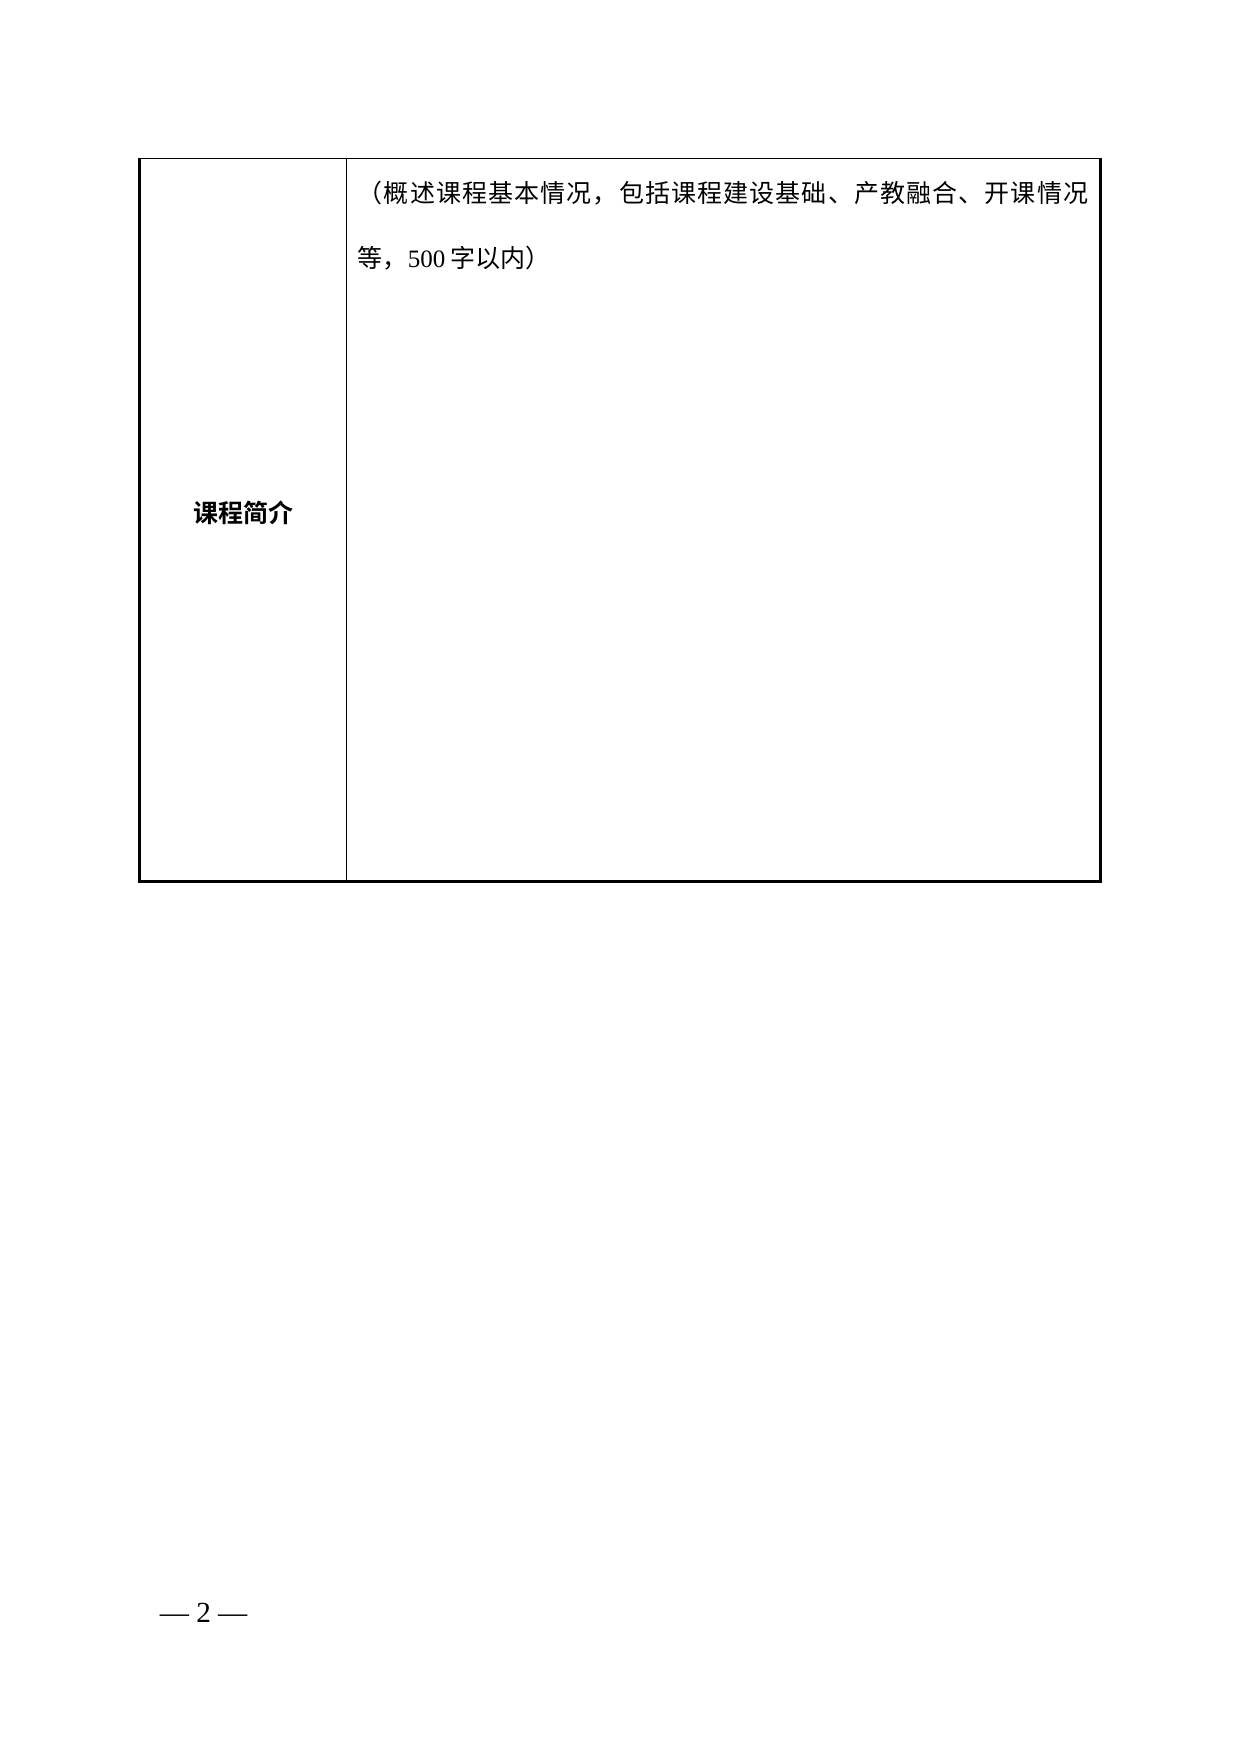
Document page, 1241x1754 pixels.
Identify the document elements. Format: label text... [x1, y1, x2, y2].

table_cell （概述课程基本情况，包括课程建设基础、产教融合、开课情况等，500字以内） [347, 159, 1099, 880]
table_cell 课程简介 [141, 159, 346, 880]
